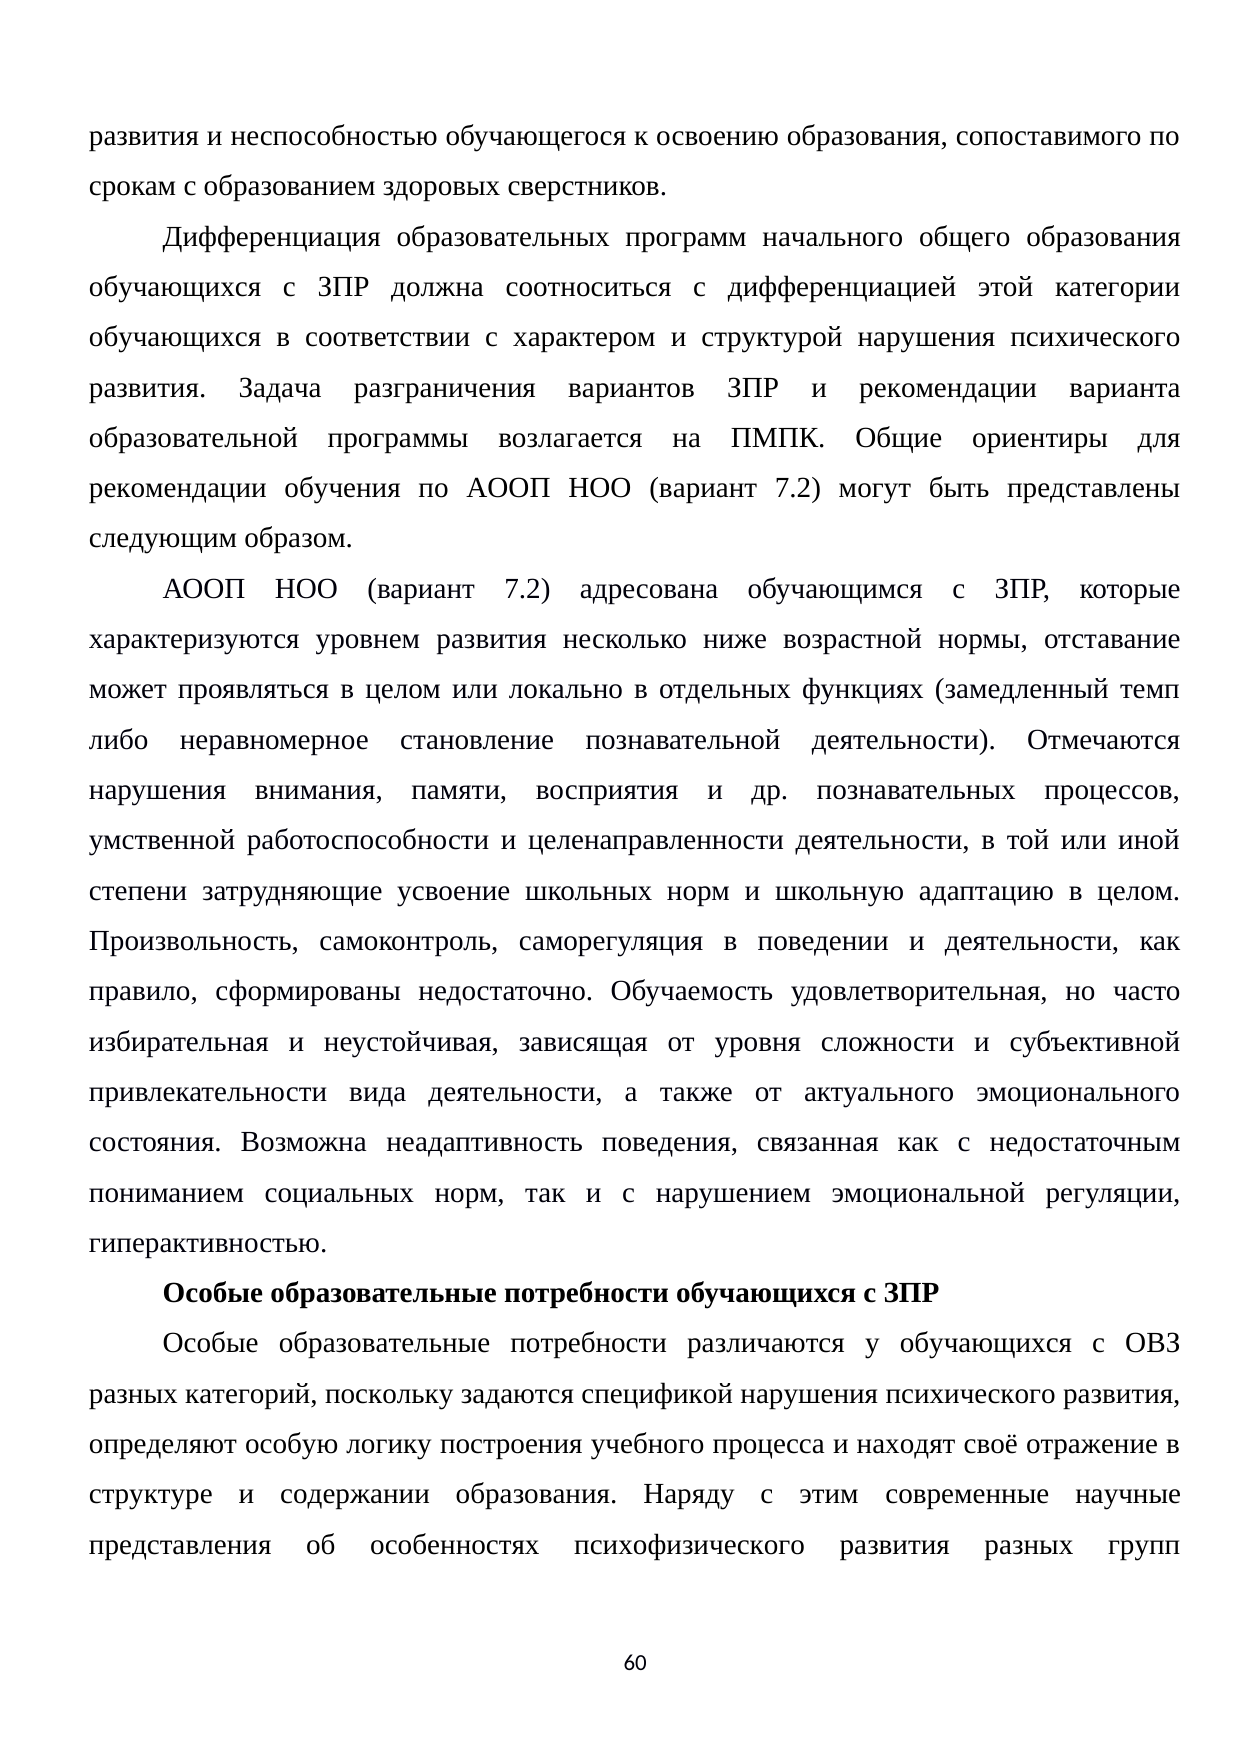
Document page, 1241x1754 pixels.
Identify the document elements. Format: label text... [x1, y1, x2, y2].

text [89, 118, 1181, 202]
text Особые образовательные потребности обучающихся с ЗПР [89, 1275, 1181, 1309]
text АООП НОО (вариант 7.2) адресована обучающимся с ЗПР, которые характеризуются уровнем развития несколько ниже возрастной нормы, отставание может проявляться в целом или локально в отдельных функциях (замедленный темп либо неравномерное становление познавательной деятельности). Отмечаются нарушения внимания, памяти, восприятия и др. познавательных процессов, умственной работоспособности и целенаправленности деятельности, в той или иной степени затрудняющие усвоение школьных норм и школьную адаптацию в целом. Произвольность, самоконтроль, саморегуляция в поведении и деятельности, как правило, сформированы недостаточно. Обучаемость удовлетворительная, но часто избирательная и неустойчивая, зависящая от уровня сложности и субъективной привлекательности вида деятельности, а также от актуального эмоционального состояния. Возможна неадаптивность поведения, связанная как с недостаточным пониманием социальных норм, так и с нарушением эмоциональной регуляции, гиперактивностью. [89, 571, 1181, 1258]
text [89, 1326, 1181, 1527]
text Дифференциация образовательных программ начального общего образования обучающихся с ЗПР должна соотноситься с дифференциацией этой категории обучающихся в соответствии с характером и структурой нарушения психического развития. Задача разграничения вариантов ЗПР и рекомендации варианта образовательной программы возлагается на ПМПК. Общие ориентиры для рекомендации обучения по АООП НОО (вариант 7.2) могут быть представлены следующим образом. [89, 219, 1181, 554]
